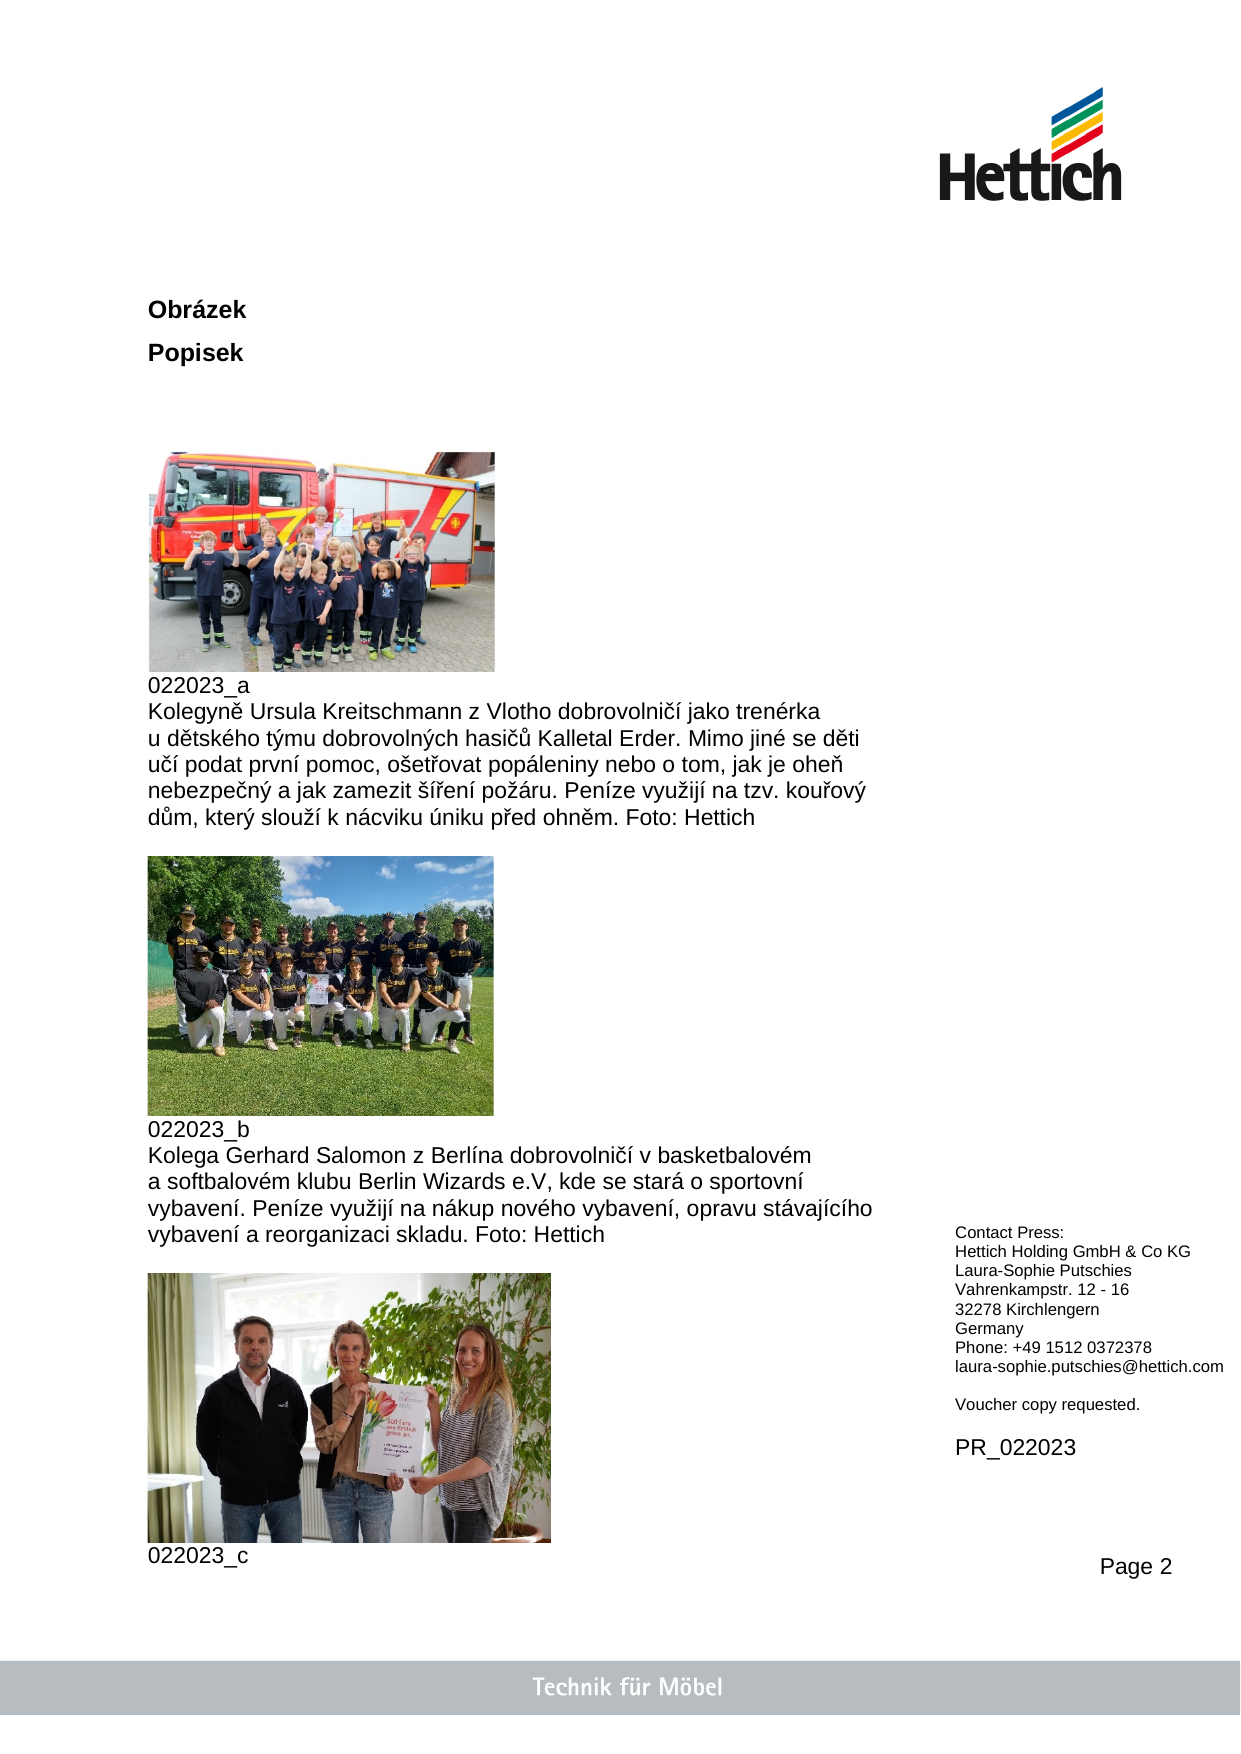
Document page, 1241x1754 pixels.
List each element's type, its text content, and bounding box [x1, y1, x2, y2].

text Kolega Gerhard Salomon z Berlína dobrovolničí v basketbalovém a softbalovém klubu Berlin Wizards e.V, kde se stará o sportovní vybavení. Peníze využijí na nákup nového vybavení, opravu stávajícího vybavení a reorganizaci skladu. Foto: Hettich [148, 1142, 887, 1247]
text Obrázek [148, 295, 887, 324]
picture [147, 1273, 551, 1543]
text 022023_a [148, 672, 887, 698]
picture [147, 856, 494, 1116]
text Popisek [148, 338, 887, 410]
picture [147, 451, 496, 672]
picture [0, 6, 1241, 263]
text 022023_b [148, 1116, 887, 1142]
text Kolegyně Ursula Kreitschmann z Vlotho dobrovolničí jako trenérka u dětského týmu dobrovolných hasičů Kalletal Erder. Mimo jiné se děti učí podat první pomoc, ošetřovat popáleniny nebo o tom, jak je oheň nebezpečný a jak zamezit šíření požáru. Peníze využijí na tzv. kouřový dům, který slouží k nácviku úniku před ohněm. Foto: Hettich [148, 698, 887, 830]
picture [0, 1598, 1241, 1715]
text 022023_c [148, 1542, 887, 1569]
